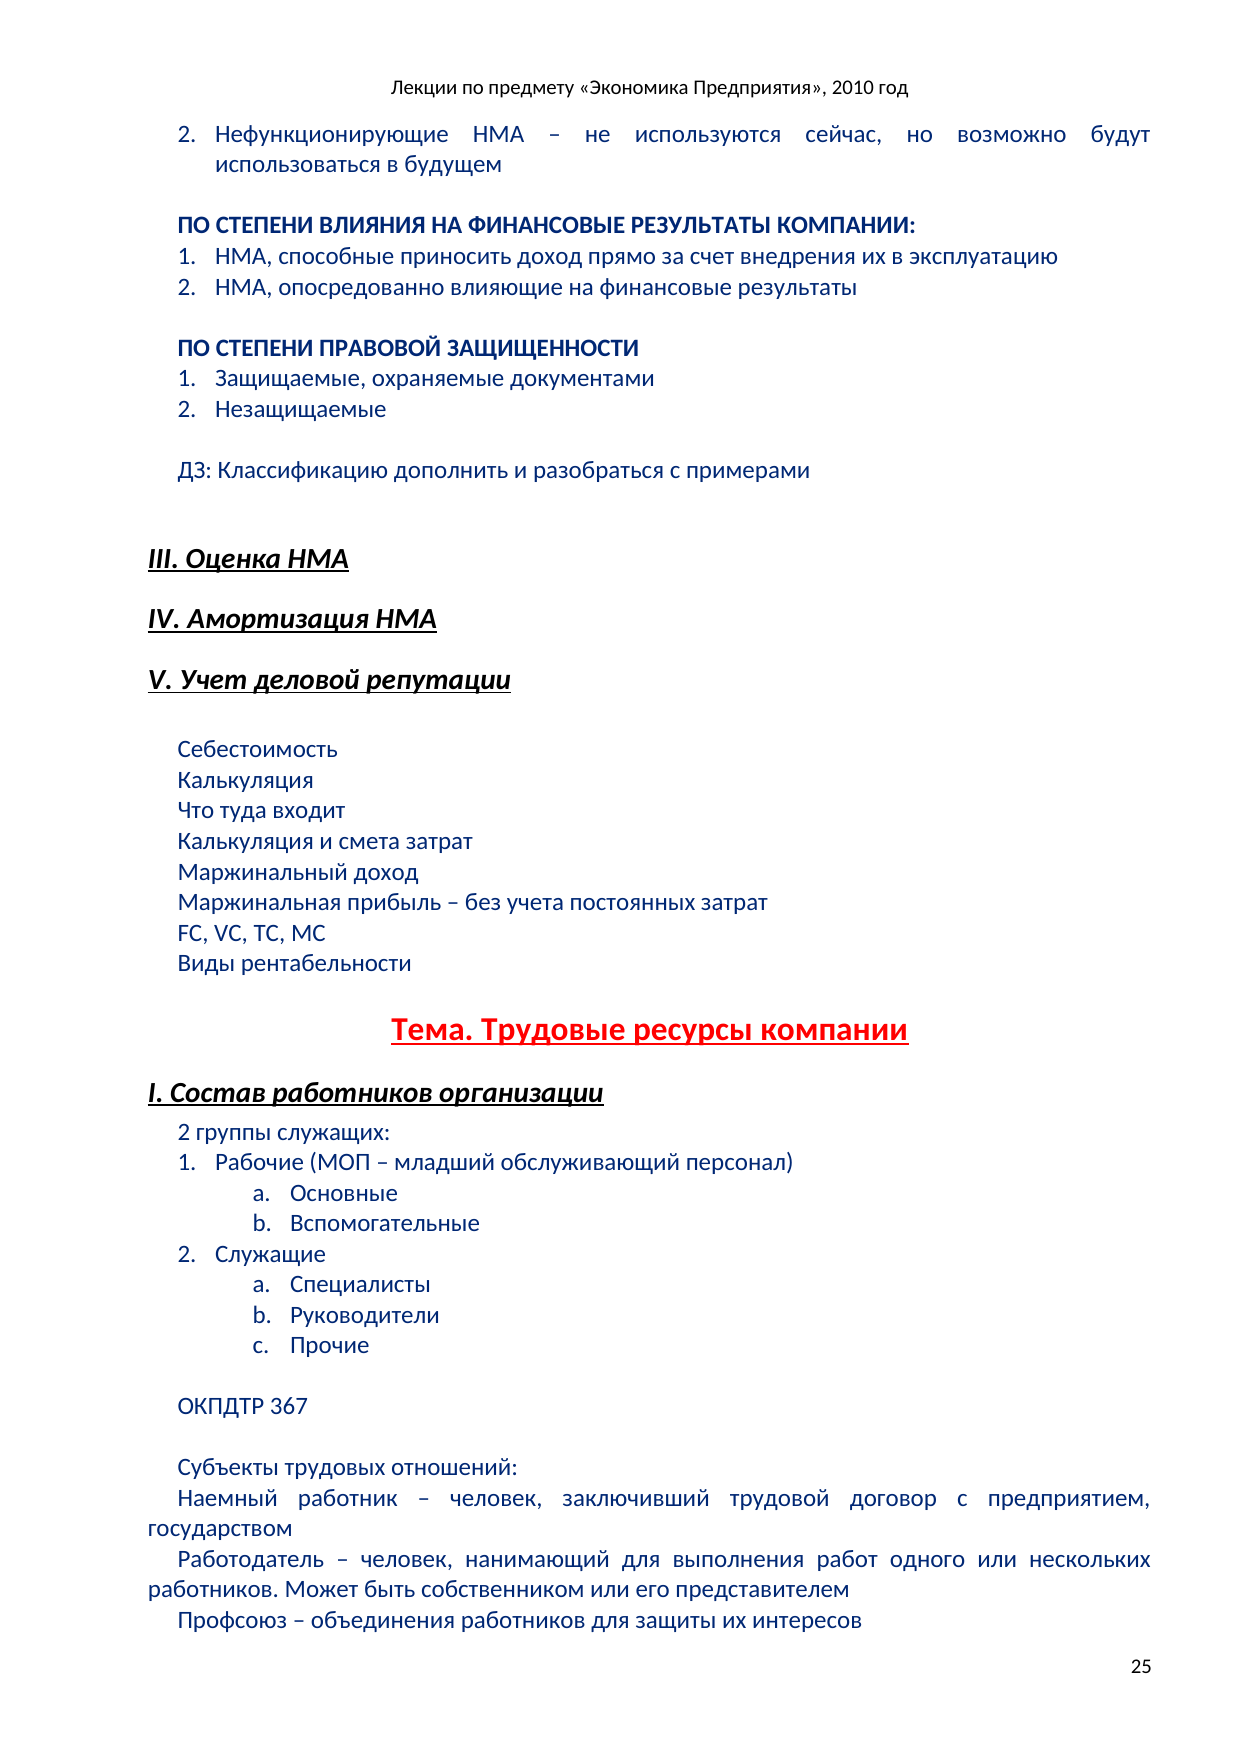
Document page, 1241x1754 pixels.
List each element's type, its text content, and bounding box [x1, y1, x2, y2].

text Калькуляция и смета затрат [148, 825, 1152, 856]
list НМА, опосредованно влияющие на финансовые результаты [177, 271, 1152, 301]
text Тема. Трудовые ресурсы компании [148, 1008, 1152, 1049]
text IV. Амортизация НМА [148, 601, 1152, 636]
text ПО СТЕПЕНИ ПРАВОВОЙ ЗАЩИЩЕННОСТИ [148, 332, 1152, 362]
text Работодатель – человек, нанимающий для выполнения работ одного или нескольких работников. Может быть собственником или его представителем [148, 1543, 1152, 1604]
list Защищаемые, охраняемые документами [177, 362, 1152, 393]
text Что туда входит [148, 794, 1152, 825]
list Основные [252, 1177, 1152, 1207]
text ПО СТЕПЕНИ ВЛИЯНИЯ НА ФИНАНСОВЫЕ РЕЗУЛЬТАТЫ КОМПАНИИ: [148, 210, 1152, 240]
text Профсоюз – объединения работников для защиты их интересов [148, 1604, 1152, 1635]
text ДЗ: Классификацию дополнить и разобраться с примерами [148, 454, 1152, 484]
text Себестоимость [148, 733, 1152, 764]
list Рабочие (МОП – младший обслуживающий персонал) [177, 1146, 1152, 1177]
text III. Оценка НМА [148, 540, 1152, 576]
text Маржинальная прибыль – без учета постоянных затрат [148, 886, 1152, 917]
text Виды рентабельности [148, 947, 1152, 978]
text 2 группы служащих: [148, 1116, 1152, 1146]
list НМА, способные приносить доход прямо за счет внедрения их в эксплуатацию [177, 240, 1152, 271]
text Субъекты трудовых отношений: [148, 1452, 1152, 1482]
list Специалисты [252, 1268, 1152, 1299]
list Вспомогательные [252, 1207, 1152, 1238]
text ОКПДТР 367 [148, 1391, 1152, 1421]
text V. Учет деловой репутации [148, 661, 1152, 697]
list Служащие [177, 1238, 1152, 1268]
list Руководители [252, 1299, 1152, 1329]
text FC, VC, TC, MC [148, 917, 1152, 947]
text Маржинальный доход [148, 856, 1152, 886]
text Наемный работник – человек, заключивший трудовой договор с предприятием, государством [148, 1482, 1152, 1543]
list Прочие [252, 1329, 1152, 1360]
list Незащищаемые [177, 393, 1152, 423]
text I. Состав работников организации [148, 1074, 1152, 1109]
text Калькуляция [148, 764, 1152, 794]
list Нефункционирующие НМА – не используются сейчас, но возможно будут использоваться в будущем [177, 118, 1152, 179]
